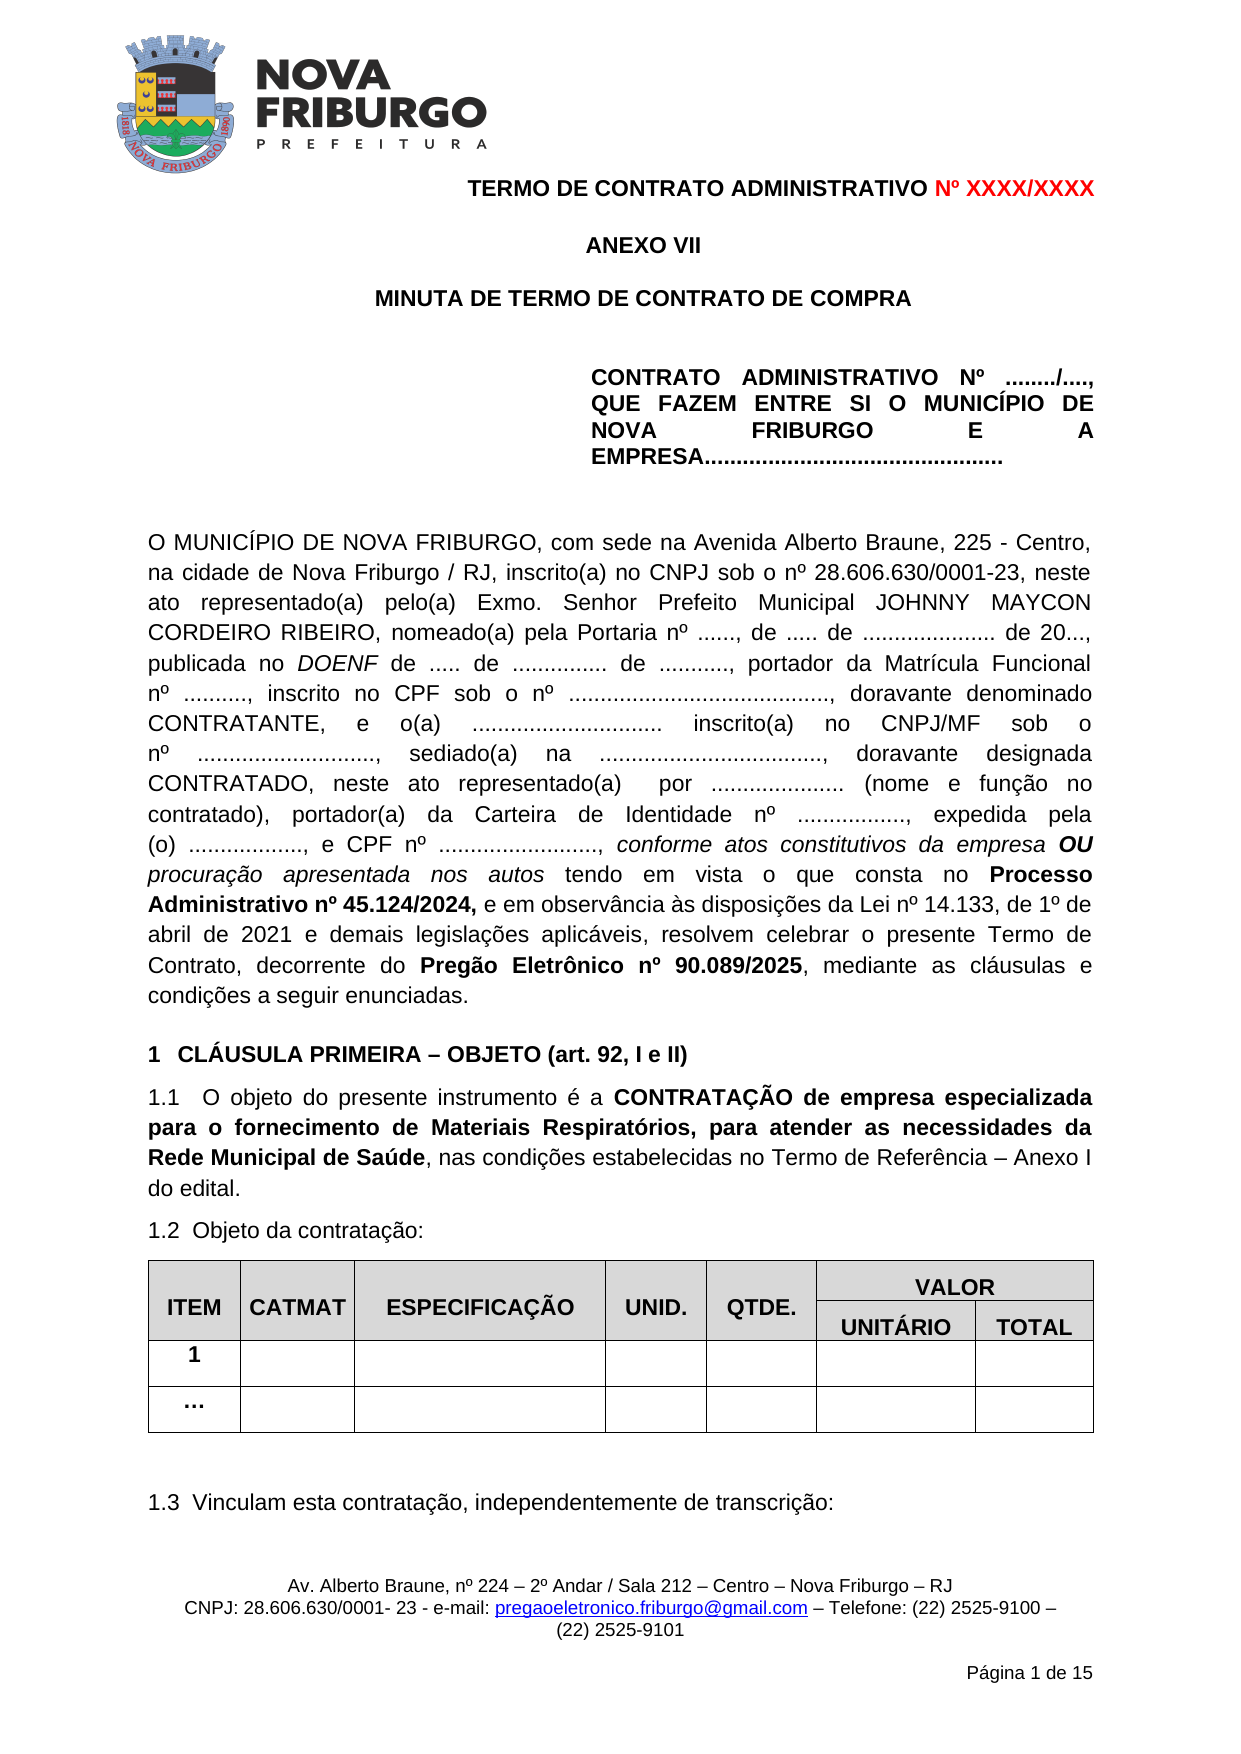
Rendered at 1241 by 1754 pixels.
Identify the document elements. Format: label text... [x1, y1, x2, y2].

list O objeto do presente instrumento é a CONTRATAÇÃO de empresa especializada para o fornecimento de Materiais Respiratórios, para atender as necessidades da Rede Municipal de Saúde, nas condições estabelecidas no Termo de Referência – Anexo I do edital. [148, 1084, 1092, 1201]
table_cell [976, 1341, 1093, 1386]
table_header CATMAT [241, 1261, 354, 1340]
table_cell 1 [149, 1341, 240, 1386]
table_header ESPECIFICAÇÃO [355, 1261, 605, 1340]
table_cell [976, 1387, 1093, 1432]
text O MUNICÍPIO DE NOVA FRIBURGO, com sede na Avenida Alberto Braune, 225 - Centro, na cidade de Nova Friburgo / RJ, inscrito(a) no CNPJ sob o nº 28.606.630/0001-23, neste ato representado(a) pelo(a) Exmo. Senhor Prefeito Municipal JOHNNY MAYCON CORDEIRO RIBEIRO, nomeado(a) pela Portaria nº ......, de ..... de ..................... de 20..., publicada no DOENF de ..... de ............... de ..........., portador da Matrícula Funcional nº .........., inscrito no CPF sob o nº ........................................., doravante denominado CONTRATANTE, e o(a) .............................. inscrito(a) no CNPJ/MF sob o nº ............................, sediado(a) na ..................................., doravante designada CONTRATADO, neste ato representado(a) por ..................... (nome e função no contratado), portador(a) da Carteira de Identidade nº ................., expedida pela (o) .................., e CPF nº ........................., conforme atos constitutivos da empresa OU procuração apresentada nos autos tendo em vista o que consta no Processo Administrativo nº 45.124/2024, e em observância às disposições da Lei nº 14.133, de 1º de abril de 2021 e demais legislações aplicáveis, resolvem celebrar o presente Termo de Contrato, decorrente do Pregão Eletrônico nº 90.089/2025, mediante as cláusulas e condições a seguir enunciadas. [148, 529, 1092, 1008]
table_cell … [149, 1387, 240, 1432]
table_cell [606, 1341, 706, 1386]
table_header UNID. [606, 1261, 706, 1340]
table_cell [606, 1387, 706, 1432]
table_cell [707, 1387, 816, 1432]
table_header VALOR [817, 1261, 1093, 1300]
table_cell [241, 1341, 354, 1386]
list Objeto da contratação: [148, 1217, 1092, 1244]
table_header ITEM [149, 1261, 240, 1340]
list Vinculam esta contratação, independentemente de transcrição: [148, 1488, 1092, 1515]
table_cell [355, 1341, 605, 1386]
table_cell [355, 1387, 605, 1432]
table_cell [817, 1387, 975, 1432]
text ANEXO VII [192, 232, 1094, 258]
table_header QTDE. [707, 1261, 816, 1340]
text MINUTA DE TERMO DE CONTRATO DE COMPRA [192, 285, 1094, 311]
table_cell [817, 1341, 975, 1386]
table_cell TOTAL [976, 1301, 1093, 1340]
table_cell UNITÁRIO [817, 1301, 975, 1340]
table_cell [241, 1387, 354, 1432]
table_cell [707, 1341, 816, 1386]
text CONTRATO ADMINISTRATIVO Nº ......../...., QUE FAZEM ENTRE SI O MUNICÍPIO DE NOVA FRIBURGO E A EMPRESA............................................... [591, 364, 1094, 469]
list CLÁUSULA PRIMEIRA – OBJETO (art. 92, I e II) [148, 1041, 1092, 1068]
picture [103, 29, 500, 175]
